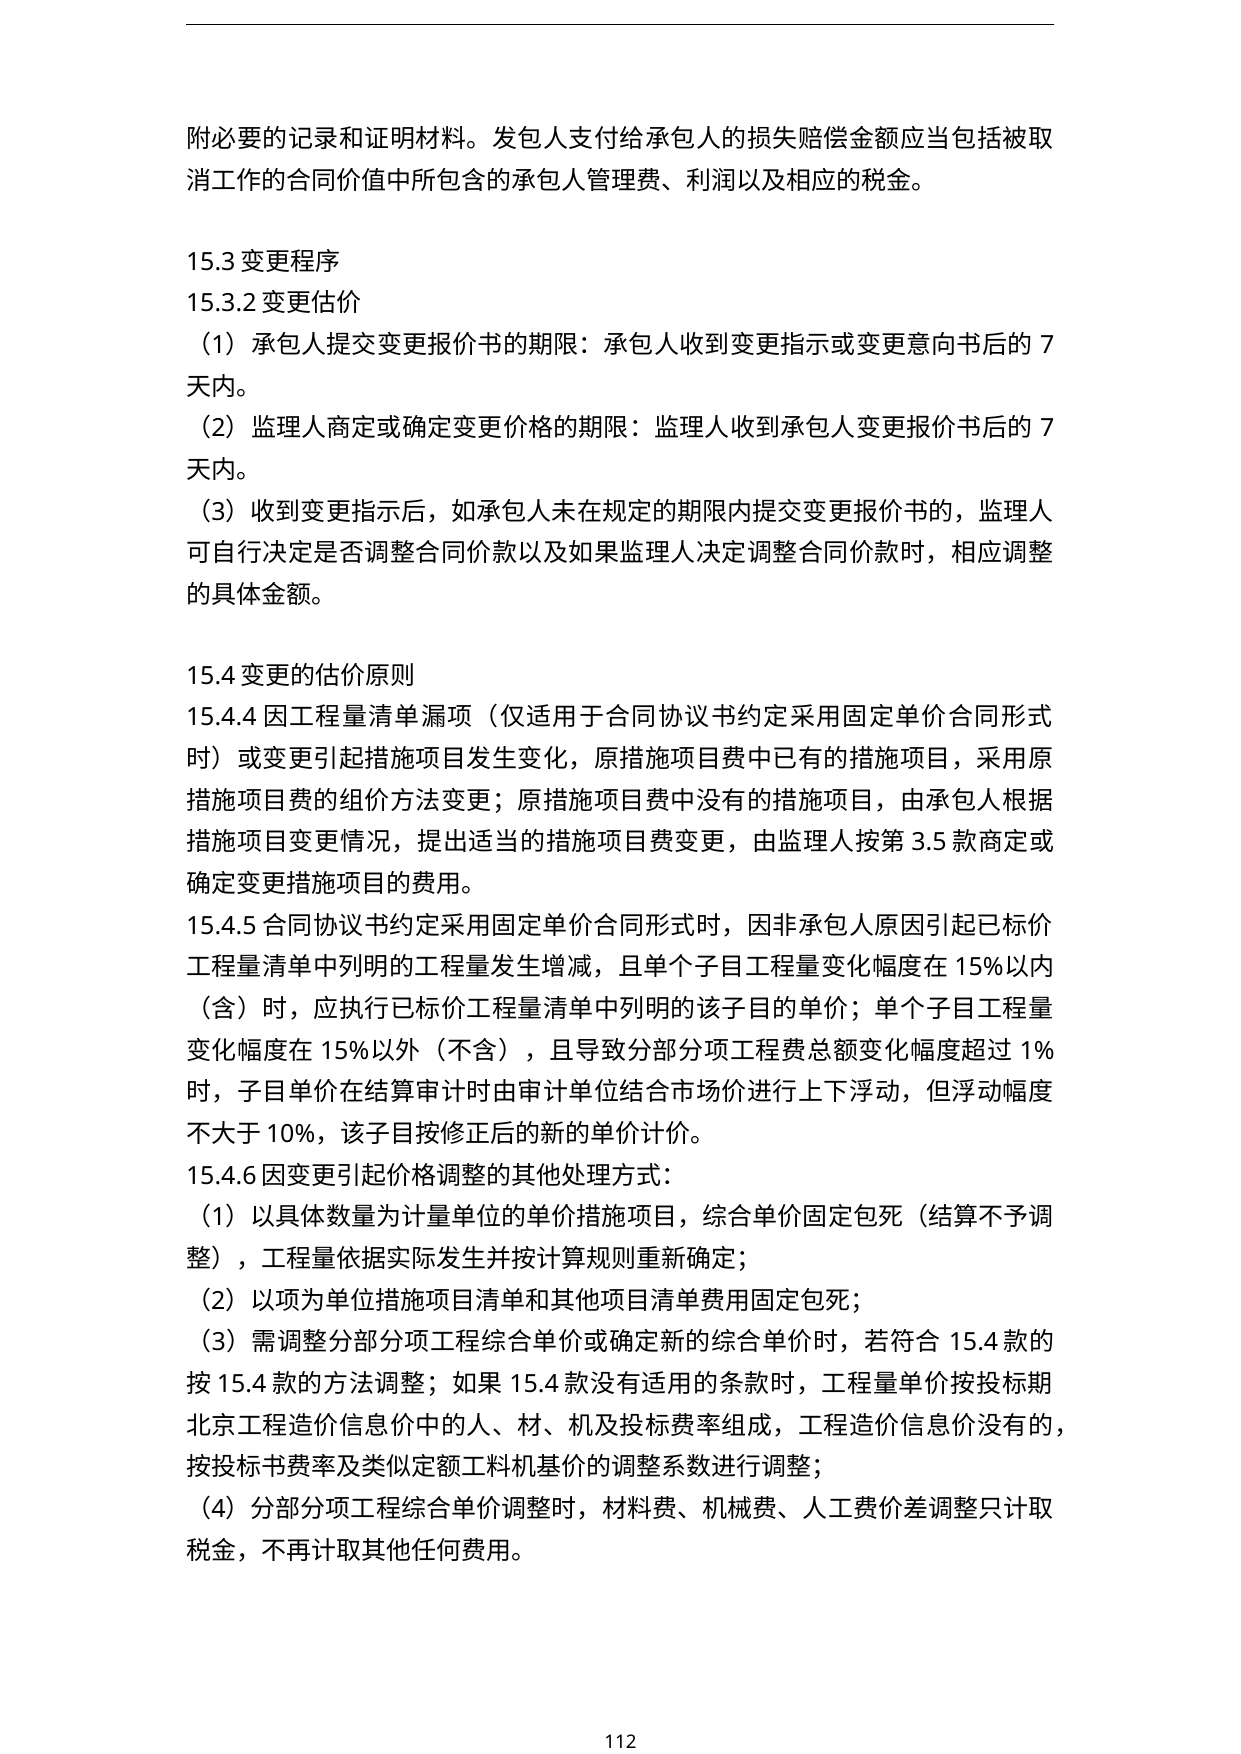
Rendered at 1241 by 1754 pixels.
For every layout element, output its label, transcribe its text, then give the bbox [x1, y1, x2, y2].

text 15.4.5合同协议书约定采用固定单价合同形式时，因非承包人原因引起已标价工程量清单中列明的工程量发生增减，且单个子目工程量变化幅度在15%以内（含）时，应执行已标价工程量清单中列明的该子目的单价；单个子目工程量变化幅度在15%以外（不含），且导致分部分项工程费总额变化幅度超过1%时，子目单价在结算审计时由审计单位结合市场价进行上下浮动，但浮动幅度不大于10%，该子目按修正后的新的单价计价。 [186, 905, 1054, 1150]
text （2）以项为单位措施项目清单和其他项目清单费用固定包死； [186, 1280, 1054, 1316]
text 15.3.2变更估价 [186, 283, 1054, 319]
text （4）分部分项工程综合单价调整时，材料费、机械费、人工费价差调整只计取税金，不再计取其他任何费用。 [186, 1488, 1054, 1566]
text 15.4.6因变更引起价格调整的其他处理方式： [186, 1155, 1054, 1191]
text （3）需调整分部分项工程综合单价或确定新的综合单价时，若符合15.4款的按15.4款的方法调整；如果15.4款没有适用的条款时，工程量单价按投标期北京工程造价信息价中的人、材、机及投标费率组成，工程造价信息价没有的，按投标书费率及类似定额工料机基价的调整系数进行调整； [186, 1322, 1054, 1483]
text 15.4.4因工程量清单漏项（仅适用于合同协议书约定采用固定单价合同形式时）或变更引起措施项目发生变化，原措施项目费中已有的措施项目，采用原措施项目费的组价方法变更；原措施项目费中没有的措施项目，由承包人根据措施项目变更情况，提出适当的措施项目费变更，由监理人按第3.5款商定或确定变更措施项目的费用。 [186, 697, 1054, 900]
text （1）承包人提交变更报价书的期限：承包人收到变更指示或变更意向书后的7天内。 [186, 324, 1054, 402]
text （3）收到变更指示后，如承包人未在规定的期限内提交变更报价书的，监理人可自行决定是否调整合同价款以及如果监理人决定调整合同价款时，相应调整的具体金额。 [186, 491, 1054, 611]
text （2）监理人商定或确定变更价格的期限：监理人收到承包人变更报价书后的7天内。 [186, 408, 1054, 486]
text 15.4变更的估价原则 [186, 655, 1054, 691]
text （1）以具体数量为计量单位的单价措施项目，综合单价固定包死（结算不予调整），工程量依据实际发生并按计算规则重新确定； [186, 1197, 1054, 1275]
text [186, 118, 1054, 196]
text 15.3变更程序 [186, 241, 1054, 277]
